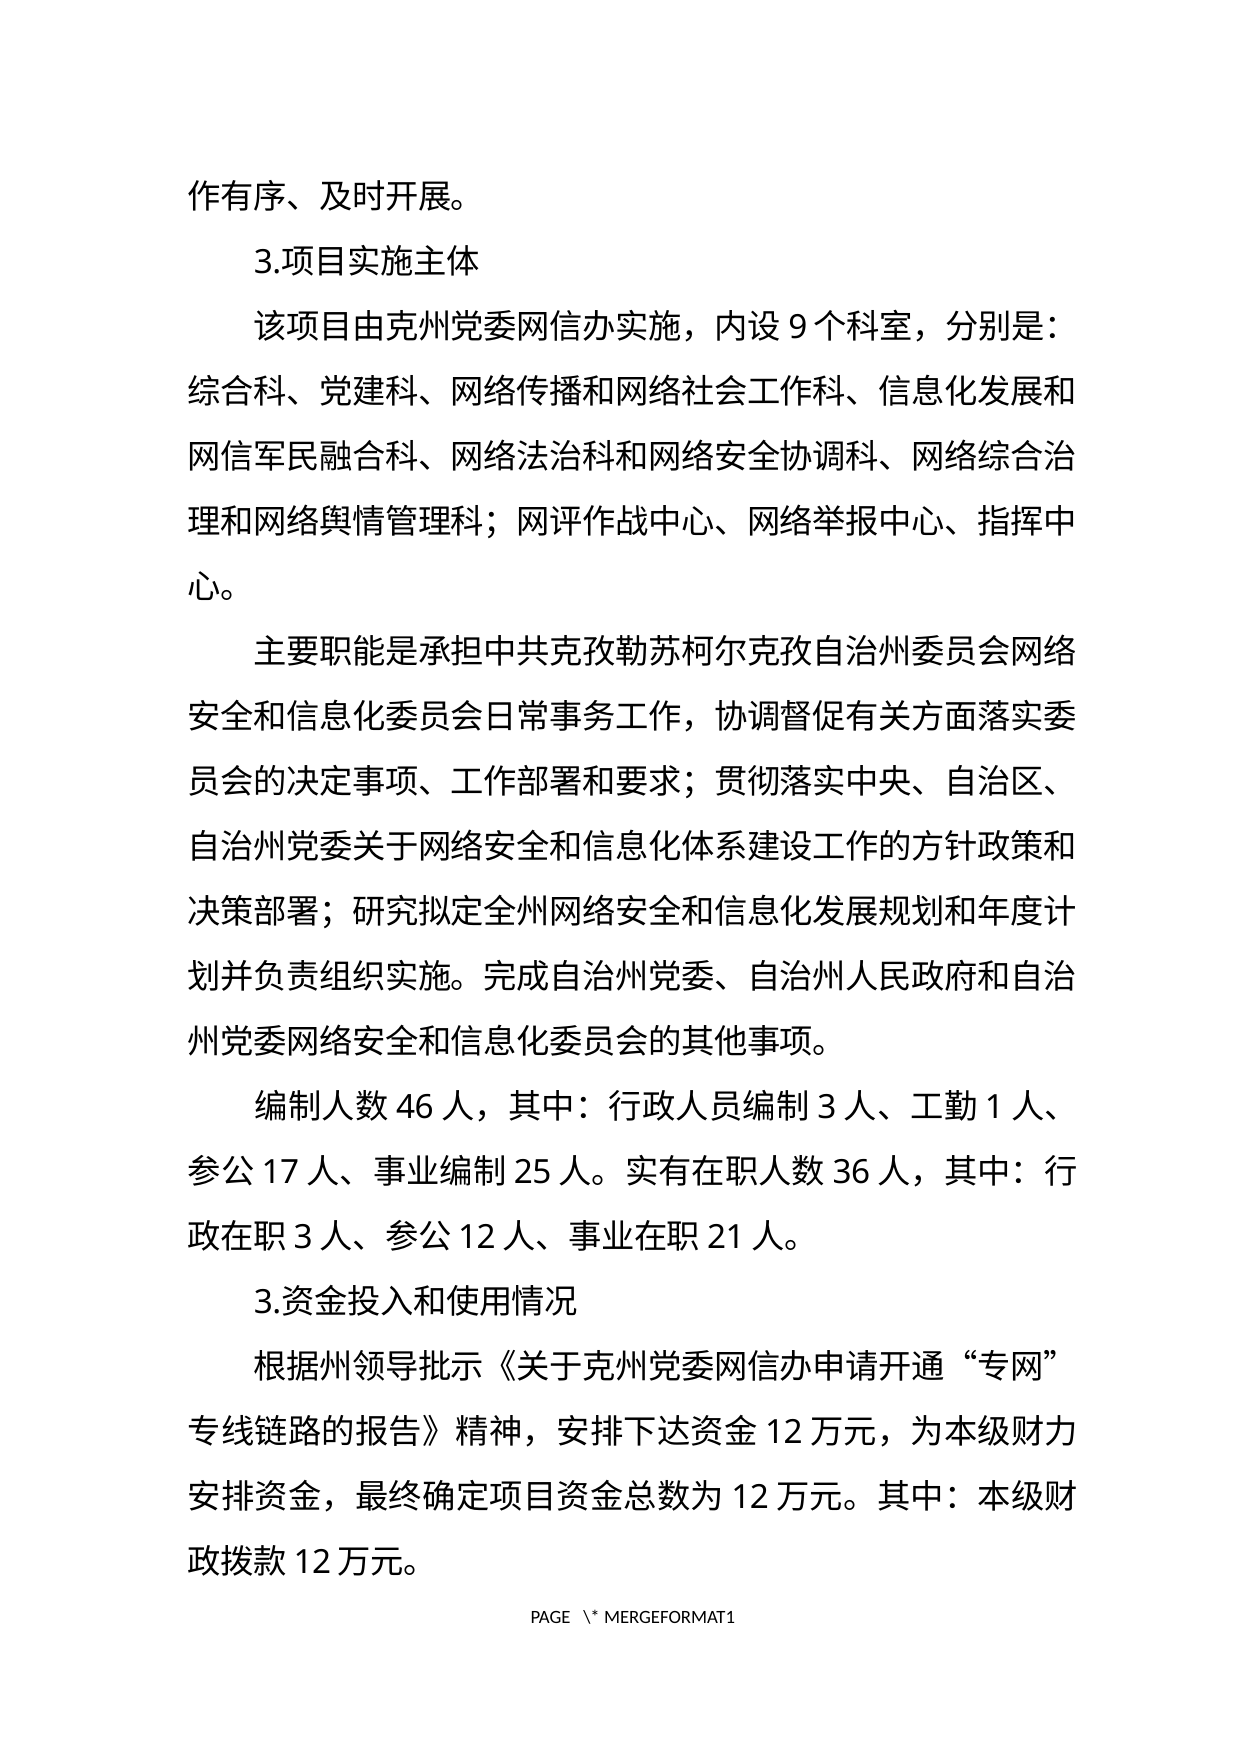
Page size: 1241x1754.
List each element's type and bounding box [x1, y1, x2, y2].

text [187, 162, 1078, 1592]
